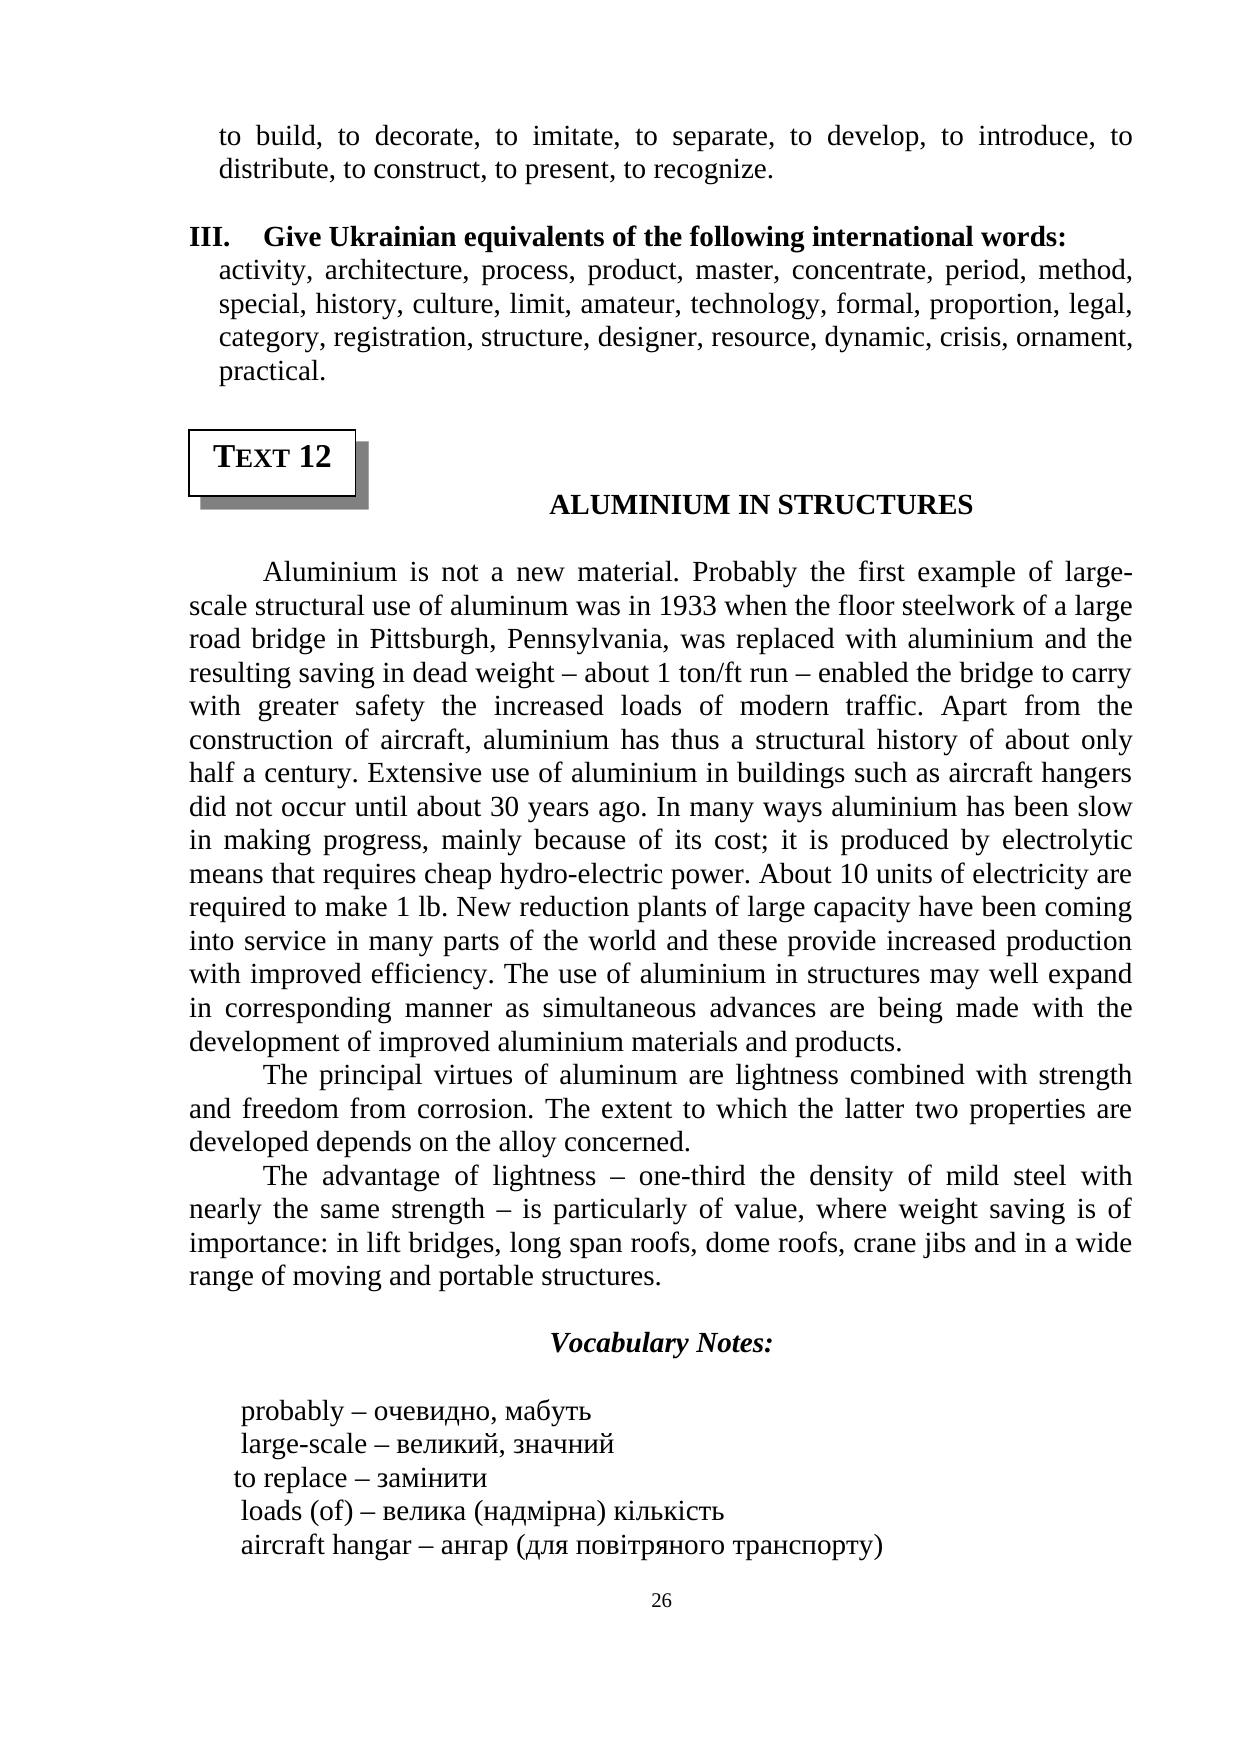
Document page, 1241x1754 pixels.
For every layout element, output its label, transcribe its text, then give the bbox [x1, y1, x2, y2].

text The advantage of lightness – one-third the density of mild steel with nearly the same strength – is particularly of value, where weight saving is of importance: in lift bridges, long span roofs, dome roofs, crane jibs and in a wide range of moving and portable structures. [189, 1158, 1134, 1292]
text loads (of) – велика (надмірна) кількість [233, 1493, 1134, 1527]
text aircraft hangar – ангар (для повітряного транспорту) [233, 1527, 1134, 1560]
text to build, to decorate, to imitate, to separate, to develop, to introduce, to distribute, to construct, to present, to recognize. [218, 118, 1134, 185]
text activity, architecture, process, product, master, concentrate, period, method, special, history, culture, limit, amateur, technology, formal, proportion, legal, category, registration, structure, designer, resource, dynamic, crisis, ornament, practical. [218, 252, 1134, 386]
text ALUMINIUM IN STRUCTURES [189, 487, 1134, 521]
text The principal virtues of aluminum are lightness combined with strength and freedom from corrosion. The extent to which the latter two properties are developed depends on the alloy concerned. [189, 1057, 1134, 1158]
text Aluminium is not a new material. Probably the first example of large-scale structural use of aluminum was in 1933 when the floor steelwork of a large road bridge in Pittsburgh, Pennsylvania, was replaced with aluminium and the resulting saving in dead weight – about 1 ton/ft run – enabled the bridge to carry with greater safety the increased loads of modern traffic. Apart from the construction of aircraft, aluminium has thus a structural history of about only half a century. Extensive use of aluminium in buildings such as aircraft hangers did not occur until about 30 years ago. In many ways aluminium has been slow in making progress, mainly because of its cost; it is produced by electrolytic means that requires cheap hydro-electric power. About 10 units of electricity are required to make . New reduction plants of large capacity have been coming into service in many parts of the world and these provide increased production with improved efficiency. The use of aluminium in structures may well expand in corresponding manner as simultaneous advances are being made with the development of improved aluminium materials and products. [189, 554, 1134, 1057]
text large-scale – великий, значний [233, 1426, 1134, 1460]
text to replace – замінити [233, 1460, 1134, 1493]
text Vocabulary Notes: [189, 1326, 1134, 1359]
text probably – очевидно, мабуть [233, 1393, 1134, 1426]
list Give Ukrainian equivalents of the following international words: [189, 219, 1134, 252]
